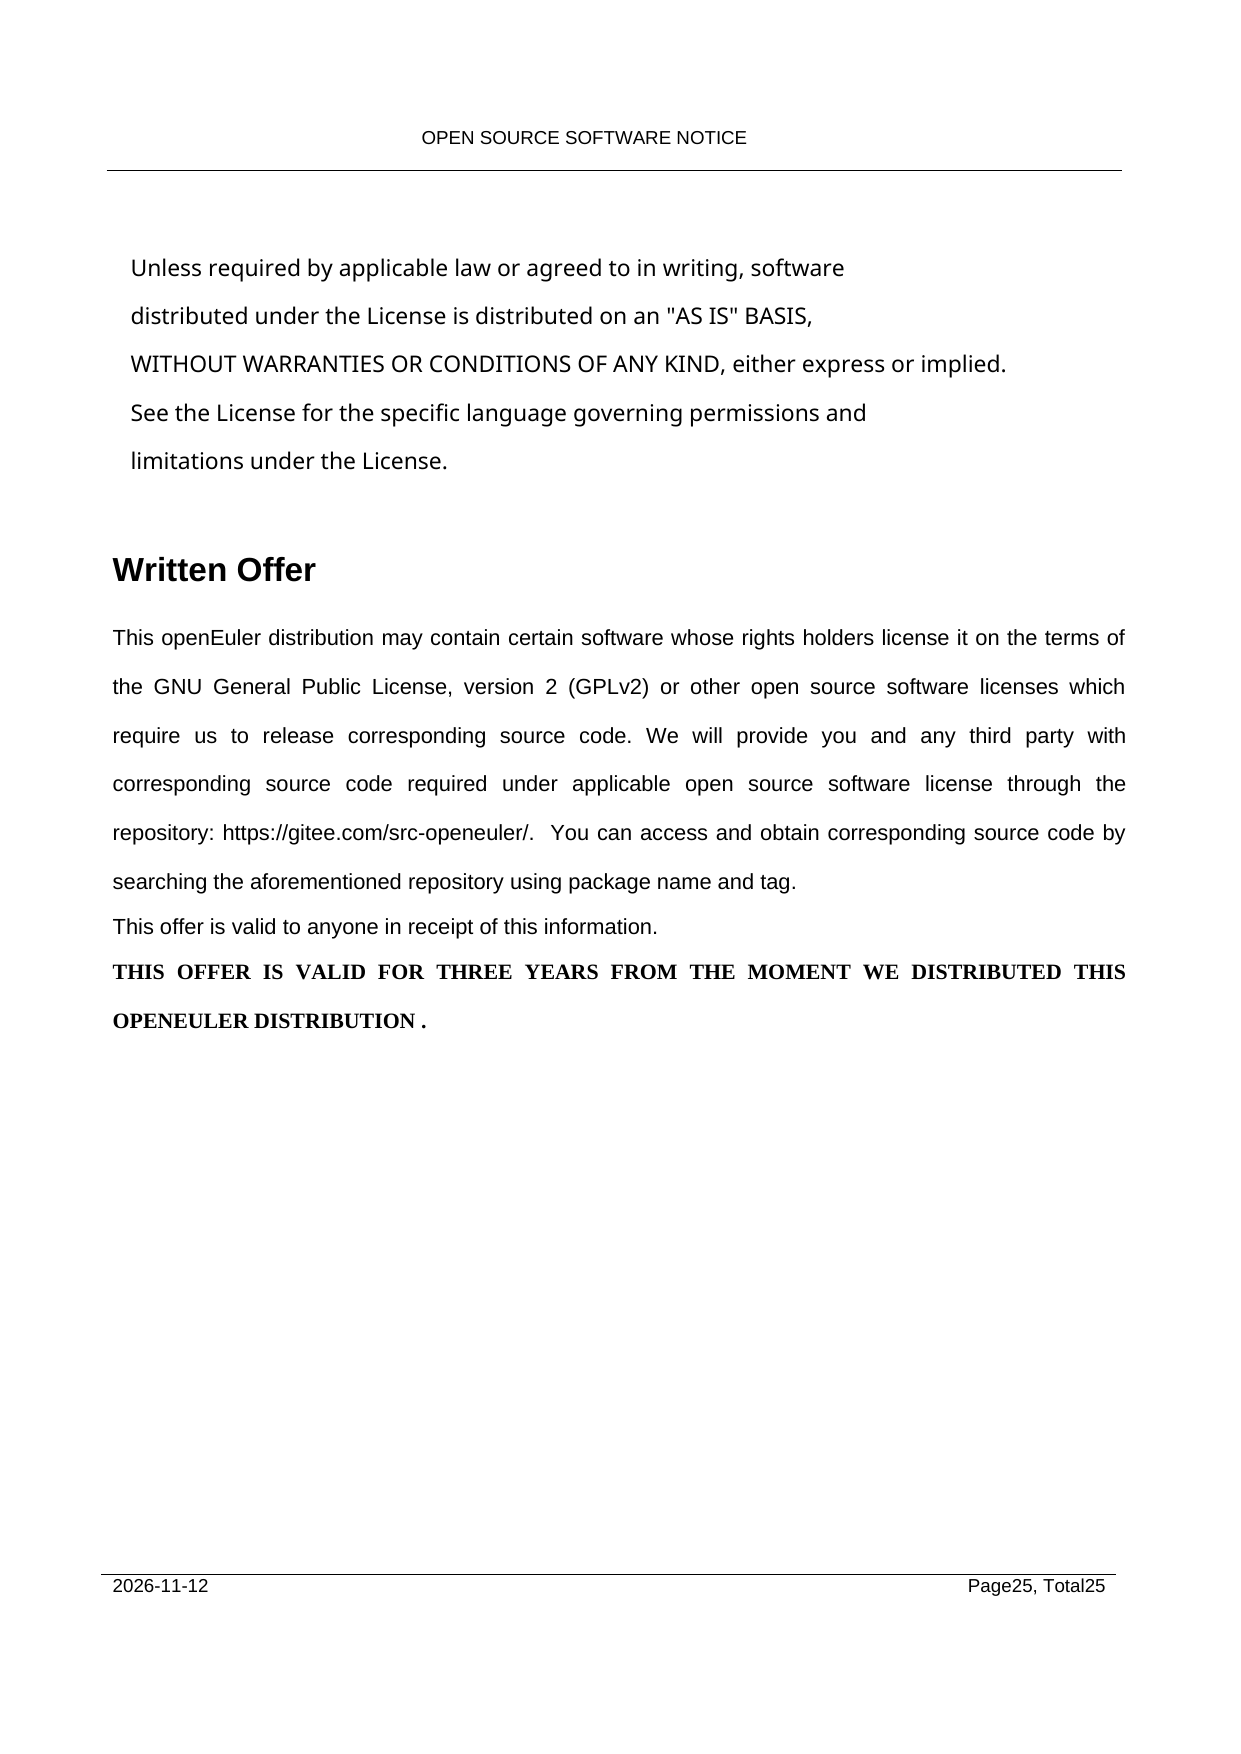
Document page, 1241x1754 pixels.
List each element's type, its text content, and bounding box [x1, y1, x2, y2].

text distributed under the License is distributed on an "AS IS" BASIS, [112, 299, 1128, 332]
text This openEuler distribution may contain certain software whose rights holders license it on the terms of the GNU General Public License, version 2 (GPLv2) or other open source software licenses which require us to release corresponding source code. We will provide you and any third party with corresponding source code required under applicable open source software license through the repository: https://gitee.com/src-openeuler/. You can access and obtain corresponding source code by searching the aforementioned repository using package name and tag. [112, 621, 1128, 898]
text See the License for the specific language governing permissions and [112, 396, 1128, 428]
text limitations under the License. [112, 444, 1128, 476]
text Unless required by applicable law or agreed to in writing, software [112, 251, 1128, 284]
text THIS OFFER IS VALID FOR THREE YEARS FROM THE MOMENT WE DISTRIBUTED THIS OPENEULER DISTRIBUTION . [112, 955, 1128, 1037]
text Written Offer [112, 537, 1128, 602]
text WITHOUT WARRANTIES OR CONDITIONS OF ANY KIND, either express or implied. [112, 348, 1128, 380]
text This offer is valid to anyone in receipt of this information. [112, 910, 1128, 943]
